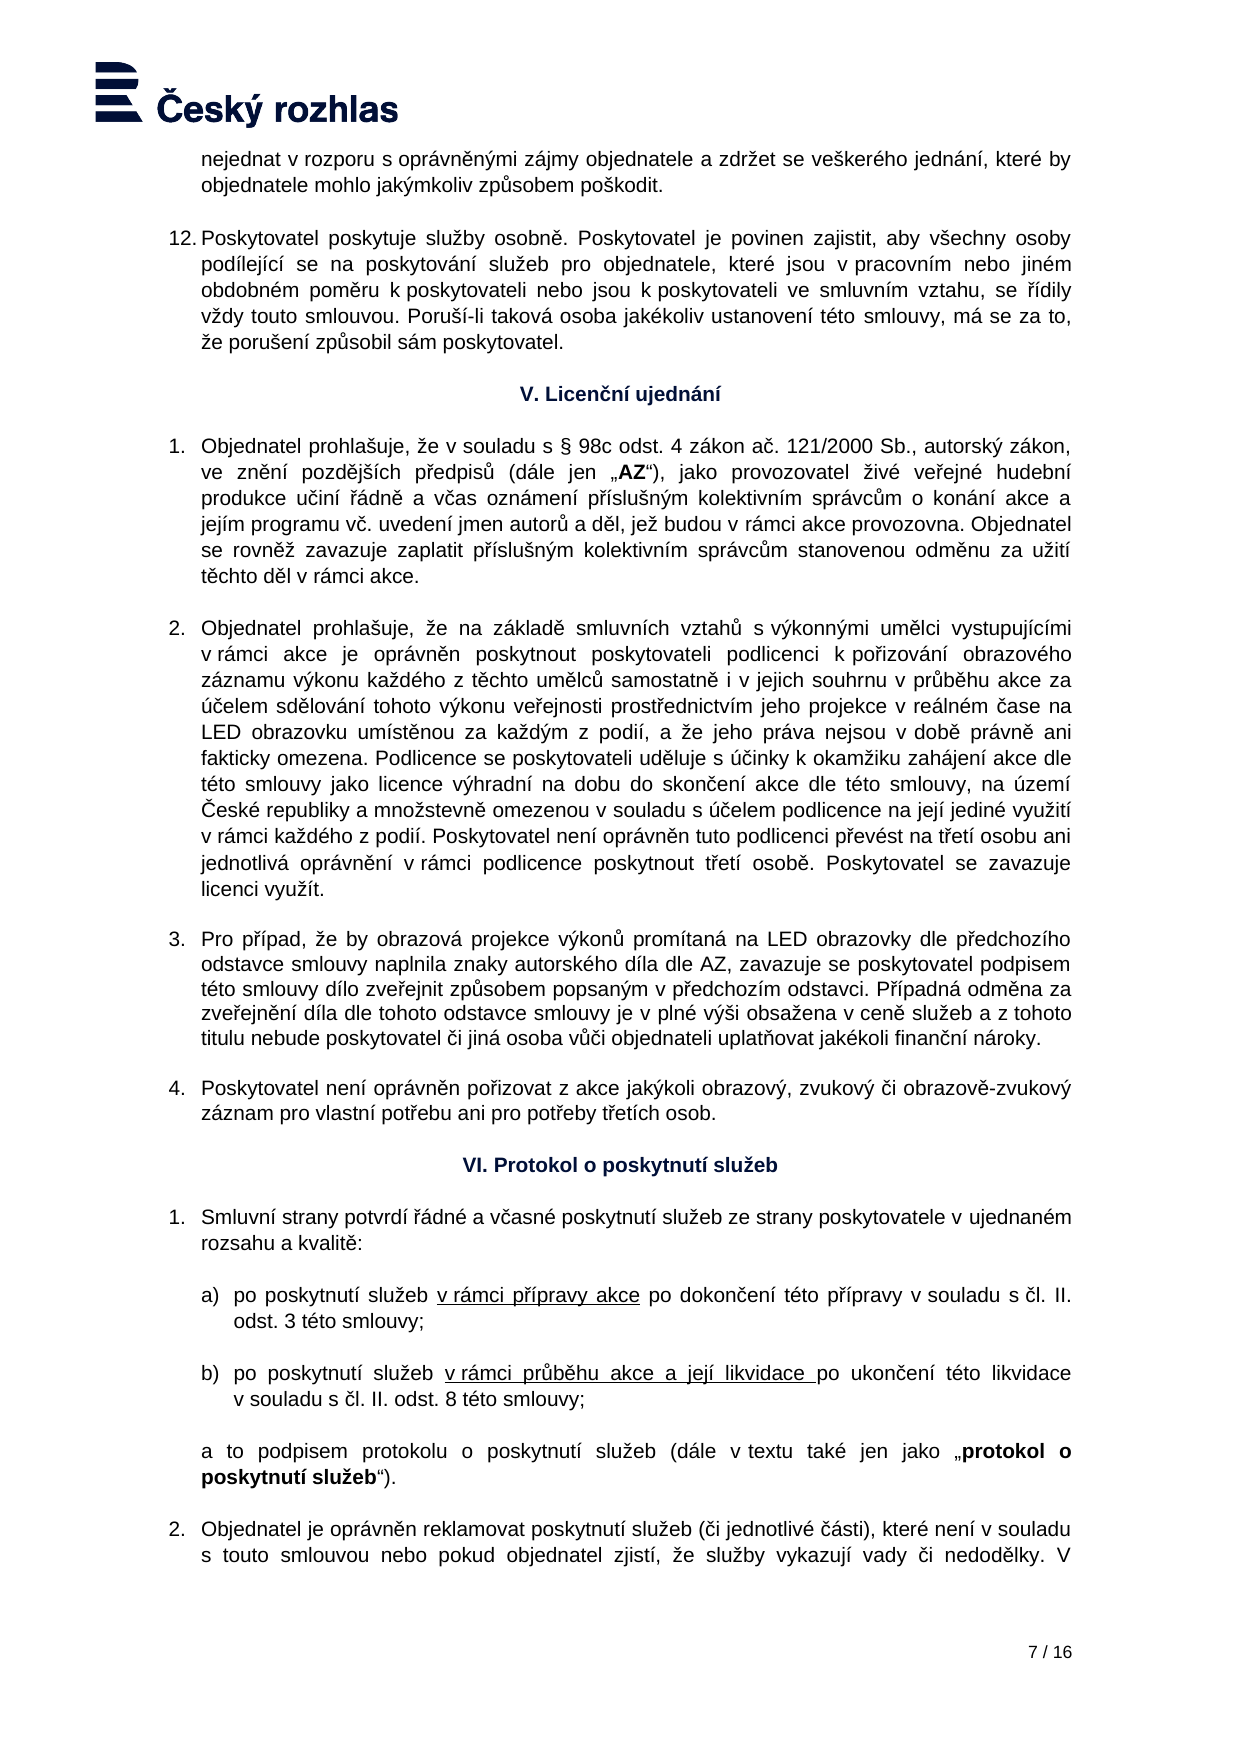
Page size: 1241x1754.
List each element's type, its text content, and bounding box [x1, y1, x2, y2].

list Poskytovatel poskytuje služby osobně. Poskytovatel je povinen zajistit, aby všechny osoby podílející se na poskytování služeb pro objednatele, které jsou v pracovním nebo jiném obdobném poměru k poskytovateli nebo jsou k poskytovateli ve smluvním vztahu, se řídily vždy touto smlouvou. Poruší-li taková osoba jakékoliv ustanovení této smlouvy, má se za to, že porušení způsobil sám poskytovatel. [168, 224, 1072, 354]
list Smluvní strany potvrdí řádné a včasné poskytnutí služeb ze strany poskytovatele v ujednaném rozsahu a kvalitě: [168, 1203, 1072, 1256]
picture [95, 62, 398, 128]
list po poskytnutí služeb v rámci přípravy akce po dokončení této přípravy v souladu s čl. II. odst. 3 této smlouvy; [201, 1282, 1072, 1334]
list po poskytnutí služeb v rámci průběhu akce a její likvidace po ukončení této likvidace v souladu s čl. II. odst. 8 této smlouvy; [201, 1360, 1072, 1412]
list Poskytovatel není oprávněn pořizovat z akce jakýkoli obrazový, zvukový či obrazově-zvukový záznam pro vlastní potřebu ani pro potřeby třetích osob. [168, 1076, 1072, 1125]
subtitle Protokol o poskytnutí služeb [168, 1151, 1072, 1177]
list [168, 146, 1072, 198]
list a to podpisem protokolu o poskytnutí služeb (dále v textu také jen jako „protokol o poskytnutí služeb“). [201, 1438, 1072, 1490]
subtitle Licenční ujednání [168, 380, 1072, 406]
list Objednatel prohlašuje, že v souladu s § 98c odst. 4 zákon ač. 121/2000 Sb., autorský zákon, ve znění pozdějších předpisů (dále jen „AZ“), jako provozovatel živé veřejné hudební produkce učiní řádně a včas oznámení příslušným kolektivním správcům o konání akce a jejím programu vč. uvedení jmen autorů a děl, jež budou v rámci akce provozovna. Objednatel se rovněž zavazuje zaplatit příslušným kolektivním správcům stanovenou odměnu za užití těchto děl v rámci akce. [168, 432, 1072, 589]
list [168, 1516, 1072, 1568]
list Objednatel prohlašuje, že na základě smluvních vztahů s výkonnými umělci vystupujícími v rámci akce je oprávněn poskytnout poskytovateli podlicenci k pořizování obrazového záznamu výkonu každého z těchto umělců samostatně i v jejich souhrnu v průběhu akce za účelem sdělování tohoto výkonu veřejnosti prostřednictvím jeho projekce v reálném čase na LED obrazovku umístěnou za každým z podií, a že jeho práva nejsou v době právně ani fakticky omezena. Podlicence se poskytovateli uděluje s účinky k okamžiku zahájení akce dle této smlouvy jako licence výhradní na dobu do skončení akce dle této smlouvy, na území České republiky a množstevně omezenou v souladu s účelem podlicence na její jediné využití v rámci každého z podií. Poskytovatel není oprávněn tuto podlicenci převést na třetí osobu ani jednotlivá oprávnění v rámci podlicence poskytnout třetí osobě. Poskytovatel se zavazuje licenci využít. [168, 615, 1072, 901]
list Pro případ, že by obrazová projekce výkonů promítaná na LED obrazovky dle předchozího odstavce smlouvy naplnila znaky autorského díla dle AZ, zavazuje se poskytovatel podpisem této smlouvy dílo zveřejnit způsobem popsaným v předchozím odstavci. Případná odměna za zveřejnění díla dle tohoto odstavce smlouvy je v plné výši obsažena v ceně služeb a z tohoto titulu nebude poskytovatel či jiná osoba vůči objednateli uplatňovat jakékoli finanční nároky. [168, 927, 1072, 1049]
